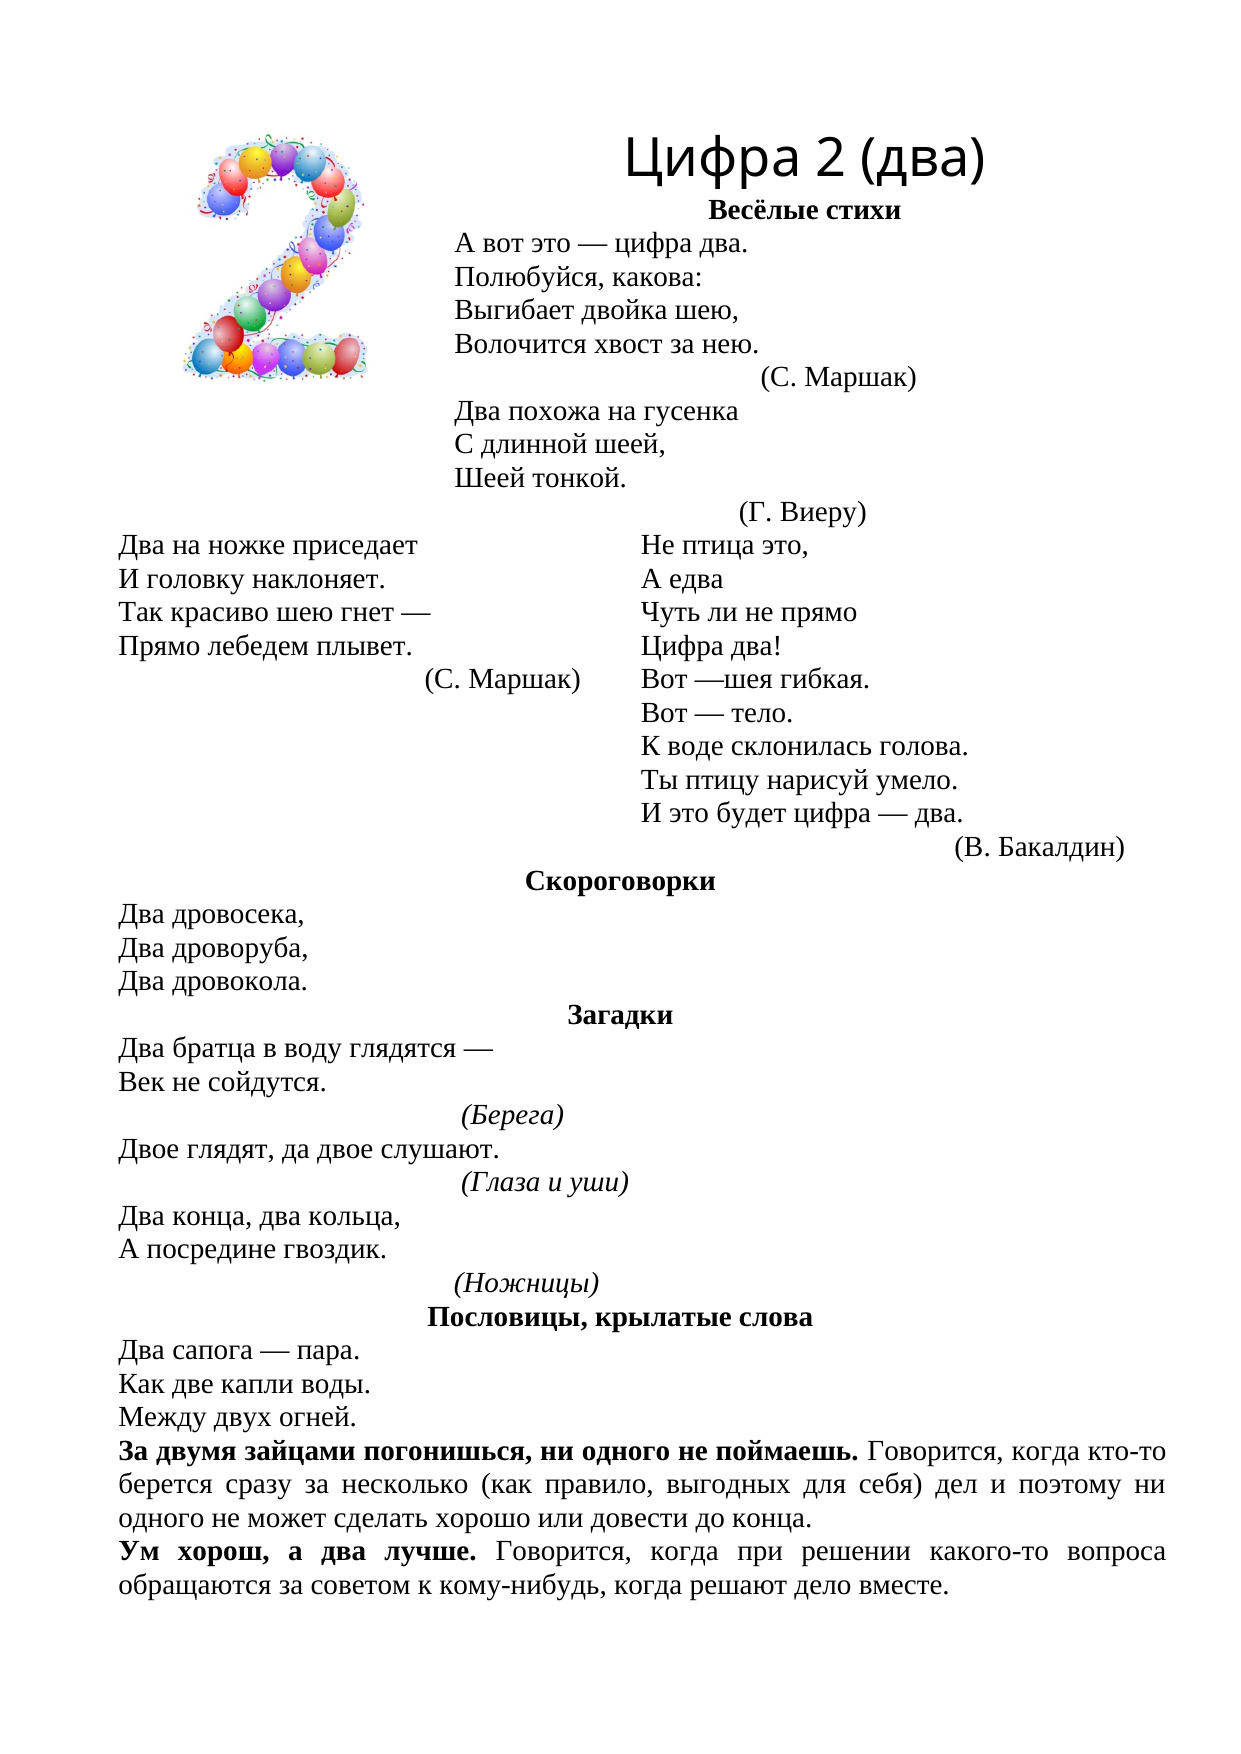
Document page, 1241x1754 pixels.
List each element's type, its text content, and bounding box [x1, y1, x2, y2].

text Двое глядят, да двое слушают. [118, 1131, 1122, 1164]
text Два сапога — пара. [118, 1332, 1122, 1366]
text Два дровокола. [118, 963, 1122, 997]
text За двумя зайцами погонишься, ни одного не поймаешь. Говорится, когда кто-то берется сразу за несколько (как правило, выгодных для себя) дел и поэтому ни одного не может сделать хорошо или довести до конца. [118, 1433, 1167, 1533]
text Как две капли воды. [118, 1366, 1122, 1399]
table_cell [107, 118, 443, 527]
table_cell Цифра 2 (два) Весёлые стихи А вот это — цифра два. Полюбуйся, какова: Выгибает двойка шею, Волочится хвост за нею. (С. Маршак) Два похожа на гусенка С длинной шеей, Шеей тонкой. (Г. Виеру) [443, 118, 1167, 527]
text Два братца в воду глядятся — Век не сойдутся. [118, 1030, 1122, 1097]
table_cell Два на ножке приседает И головку наклоняет. Так красиво шею гнет — Прямо лебедем плывет. (С. Маршак) [107, 527, 629, 863]
text (Глаза и уши) [118, 1164, 1122, 1198]
text (Ножницы) [118, 1265, 1122, 1299]
text Загадки [118, 997, 1122, 1030]
picture [178, 118, 372, 397]
text Два дроворуба, [118, 930, 1122, 963]
text Ум хорош, а два лучше. Говорится, когда при решении какого-то вопроса обращаются за советом к кому-нибудь, когда решают дело вместе. [118, 1533, 1167, 1601]
text Два дровосека, [118, 896, 1122, 930]
text Два конца, два кольца, А посредине гвоздик. [118, 1198, 1122, 1265]
table_cell Не птица это, А едва Чуть ли не прямо Цифра два! Вот —шея гибкая. Вот — тело. К воде склонилась голова. Ты птицу нарисуй умело. И это будет цифра — два. (В. Бакалдин) [629, 527, 1167, 863]
text (Берега) [118, 1097, 1122, 1131]
text Скороговорки [118, 863, 1122, 896]
subtitle Пословицы, крылатые слова [118, 1299, 1122, 1332]
text Между двух огней. [118, 1399, 1122, 1433]
